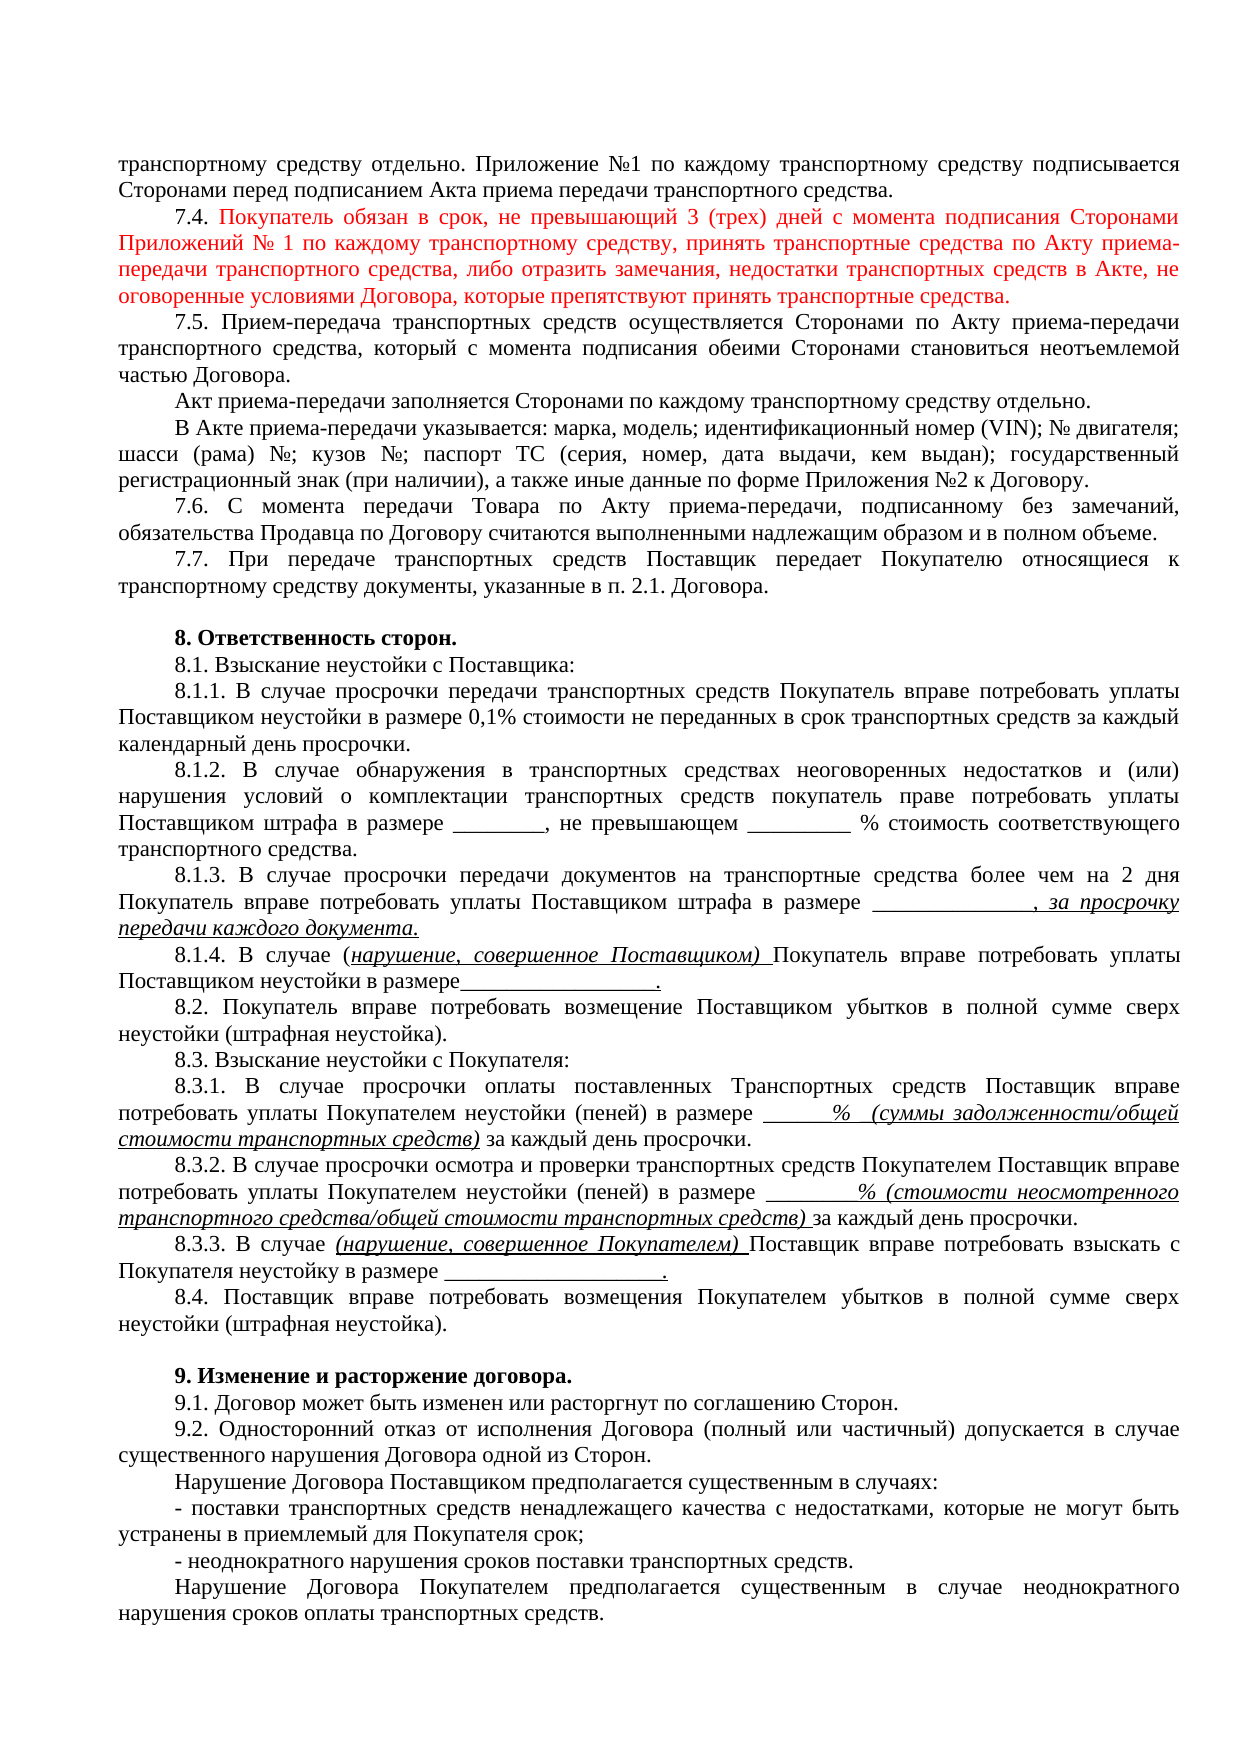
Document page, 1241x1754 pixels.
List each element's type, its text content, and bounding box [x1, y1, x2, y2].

text 8.1. Взыскание неустойки с Поставщика: [118, 651, 1181, 677]
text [118, 150, 1181, 203]
text В Акте приема-передачи указывается: марка, модель; идентификационный номер (VIN); № двигателя; шасси (рама) №; кузов №; паспорт ТС (серия, номер, дата выдачи, кем выдан); государственный регистрационный знак (при наличии), а также иные данные по форме Приложения №2 к Договору. [118, 413, 1181, 493]
text Нарушение Договора Поставщиком предполагается существенным в случаях: [118, 1468, 1181, 1494]
text - неоднократного нарушения сроков поставки транспортных средств. [118, 1547, 1181, 1573]
text 7.6. С момента передачи Товара по Акту приема-передачи, подписанному без замечаний, обязательства Продавца по Договору считаются выполненными надлежащим образом и в полном объеме. [118, 493, 1181, 545]
text 8.1.2. В случае обнаружения в транспортных средствах неоговоренных недостатков и (или) нарушения условий о комплектации транспортных средств покупатель праве потребовать уплаты Поставщиком штрафа в размере ________, не превышающем _________ % стоимость соответствующего транспортного средства. [118, 756, 1181, 862]
text 9. Изменение и расторжение договора. [118, 1362, 1181, 1389]
text 8.1.4. В случае (нарушение, совершенное Поставщиком) Покупатель вправе потребовать уплаты Поставщиком неустойки в размере_________________. [118, 941, 1181, 993]
text 7.4. Покупатель обязан в срок, не превышающий 3 (трех) дней с момента подписания Сторонами Приложений № 1 по каждому транспортному средству, принять транспортные средства по Акту приема-передачи транспортного средства, либо отразить замечания, недостатки транспортных средств в Акте, не оговоренные условиями Договора, которые препятствуют принять транспортные средства. [118, 203, 1181, 308]
text 7.5. Прием-передача транспортных средств осуществляется Сторонами по Акту приема-передачи транспортного средства, который с момента подписания обеими Сторонами становиться неотъемлемой частью Договора. [118, 308, 1181, 387]
text 9.2. Односторонний отказ от исполнения Договора (полный или частичный) допускается в случае существенного нарушения Договора одной из Сторон. [118, 1415, 1181, 1468]
text 8.2. Покупатель вправе потребовать возмещение Поставщиком убытков в полной сумме сверх неустойки (штрафная неустойка). [118, 993, 1181, 1046]
text 8.3. Взыскание неустойки с Покупателя: [118, 1046, 1181, 1072]
text 8.1.3. В случае просрочки передачи документов на транспортные средства более чем на 2 дня Покупатель вправе потребовать уплаты Поставщиком штрафа в размере ______________, за просрочку передачи каждого документа. [118, 862, 1181, 941]
text 9.1. Договор может быть изменен или расторгнут по соглашению Сторон. [118, 1389, 1181, 1415]
text Акт приема-передачи заполняется Сторонами по каждому транспортному средству отдельно. [118, 387, 1181, 413]
text 8.3.1. В случае просрочки оплаты поставленных Транспортных средств Поставщик вправе потребовать уплаты Покупателем неустойки (пеней) в размере ______% _(суммы задолженности/общей стоимости транспортных средств) за каждый день просрочки. [118, 1072, 1181, 1151]
text 8. Ответственность сторон. [118, 624, 1181, 651]
text - поставки транспортных средств ненадлежащего качества с недостатками, которые не могут быть устранены в приемлемый для Покупателя срок; [118, 1494, 1181, 1547]
text Нарушение Договора Покупателем предполагается существенным в случае неоднократного нарушения сроков оплаты транспортных средств. [118, 1573, 1181, 1626]
text 8.4. Поставщик вправе потребовать возмещения Покупателем убытков в полной сумме сверх неустойки (штрафная неустойка). [118, 1283, 1181, 1336]
text 8.1.1. В случае просрочки передачи транспортных средств Покупатель вправе потребовать уплаты Поставщиком неустойки в размере 0,1% стоимости не переданных в срок транспортных средств за каждый календарный день просрочки. [118, 677, 1181, 756]
text 8.3.2. В случае просрочки осмотра и проверки транспортных средств Покупателем Поставщик вправе потребовать уплаты Покупателем неустойки (пеней) в размере ________% (стоимости неосмотренного транспортного средства/общей стоимости транспортных средств) за каждый день просрочки. [118, 1151, 1181, 1231]
text 8.3.3. В случае (нарушение, совершенное Покупателем) Поставщик вправе потребовать взыскать с Покупателя неустойку в размере ___________________. [118, 1231, 1181, 1283]
text 7.7. При передаче транспортных средств Поставщик передает Покупателю относящиеся к транспортному средству документы, указанные в п. 2.1. Договора. [118, 545, 1181, 598]
